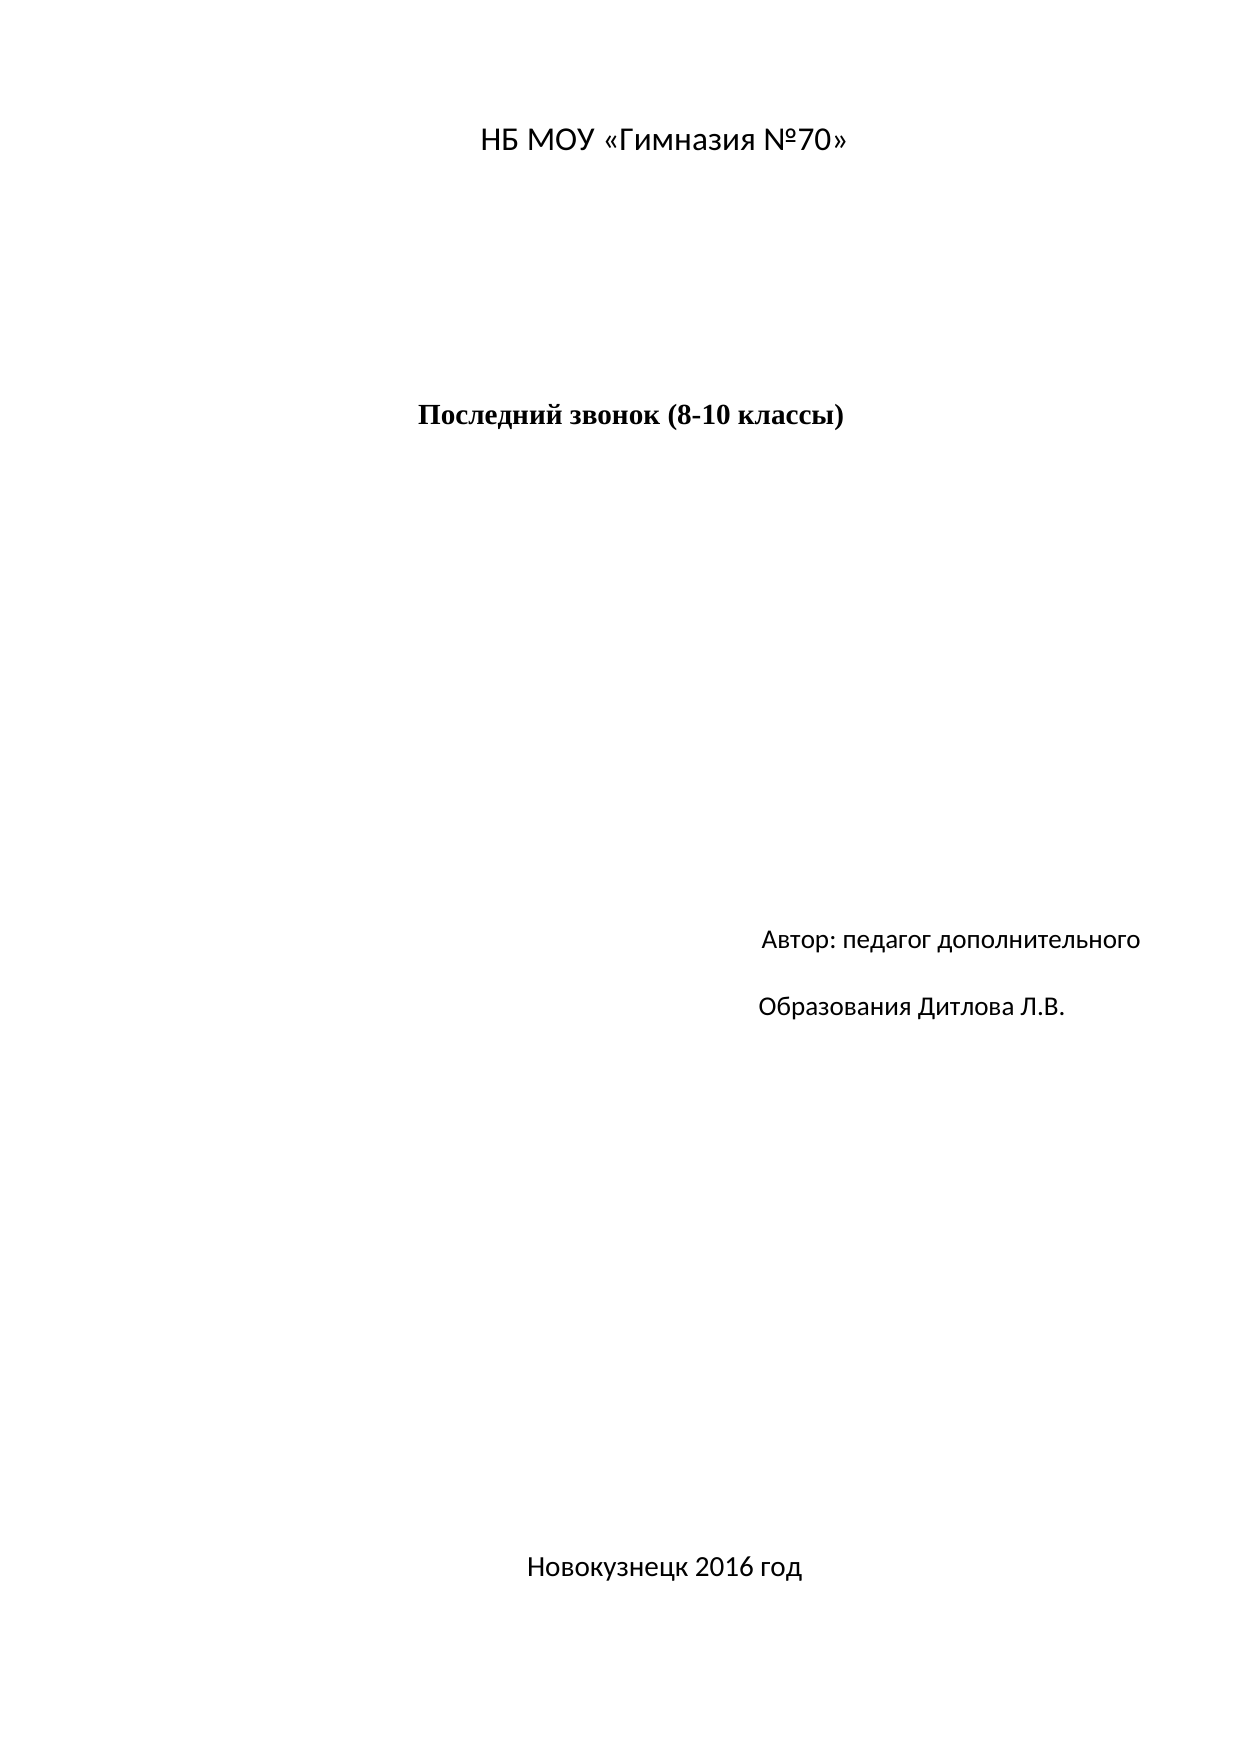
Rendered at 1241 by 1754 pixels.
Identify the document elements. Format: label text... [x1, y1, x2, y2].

text Автор: педагог дополнительного [177, 922, 1152, 955]
text Образования Дитлова Л.В. [177, 989, 1152, 1022]
text Новокузнецк 2016 год [177, 1548, 1152, 1584]
text Последний звонок (8-10 классы) [177, 397, 1152, 430]
text НБ МОУ «Гимназия №70» [177, 118, 1152, 159]
